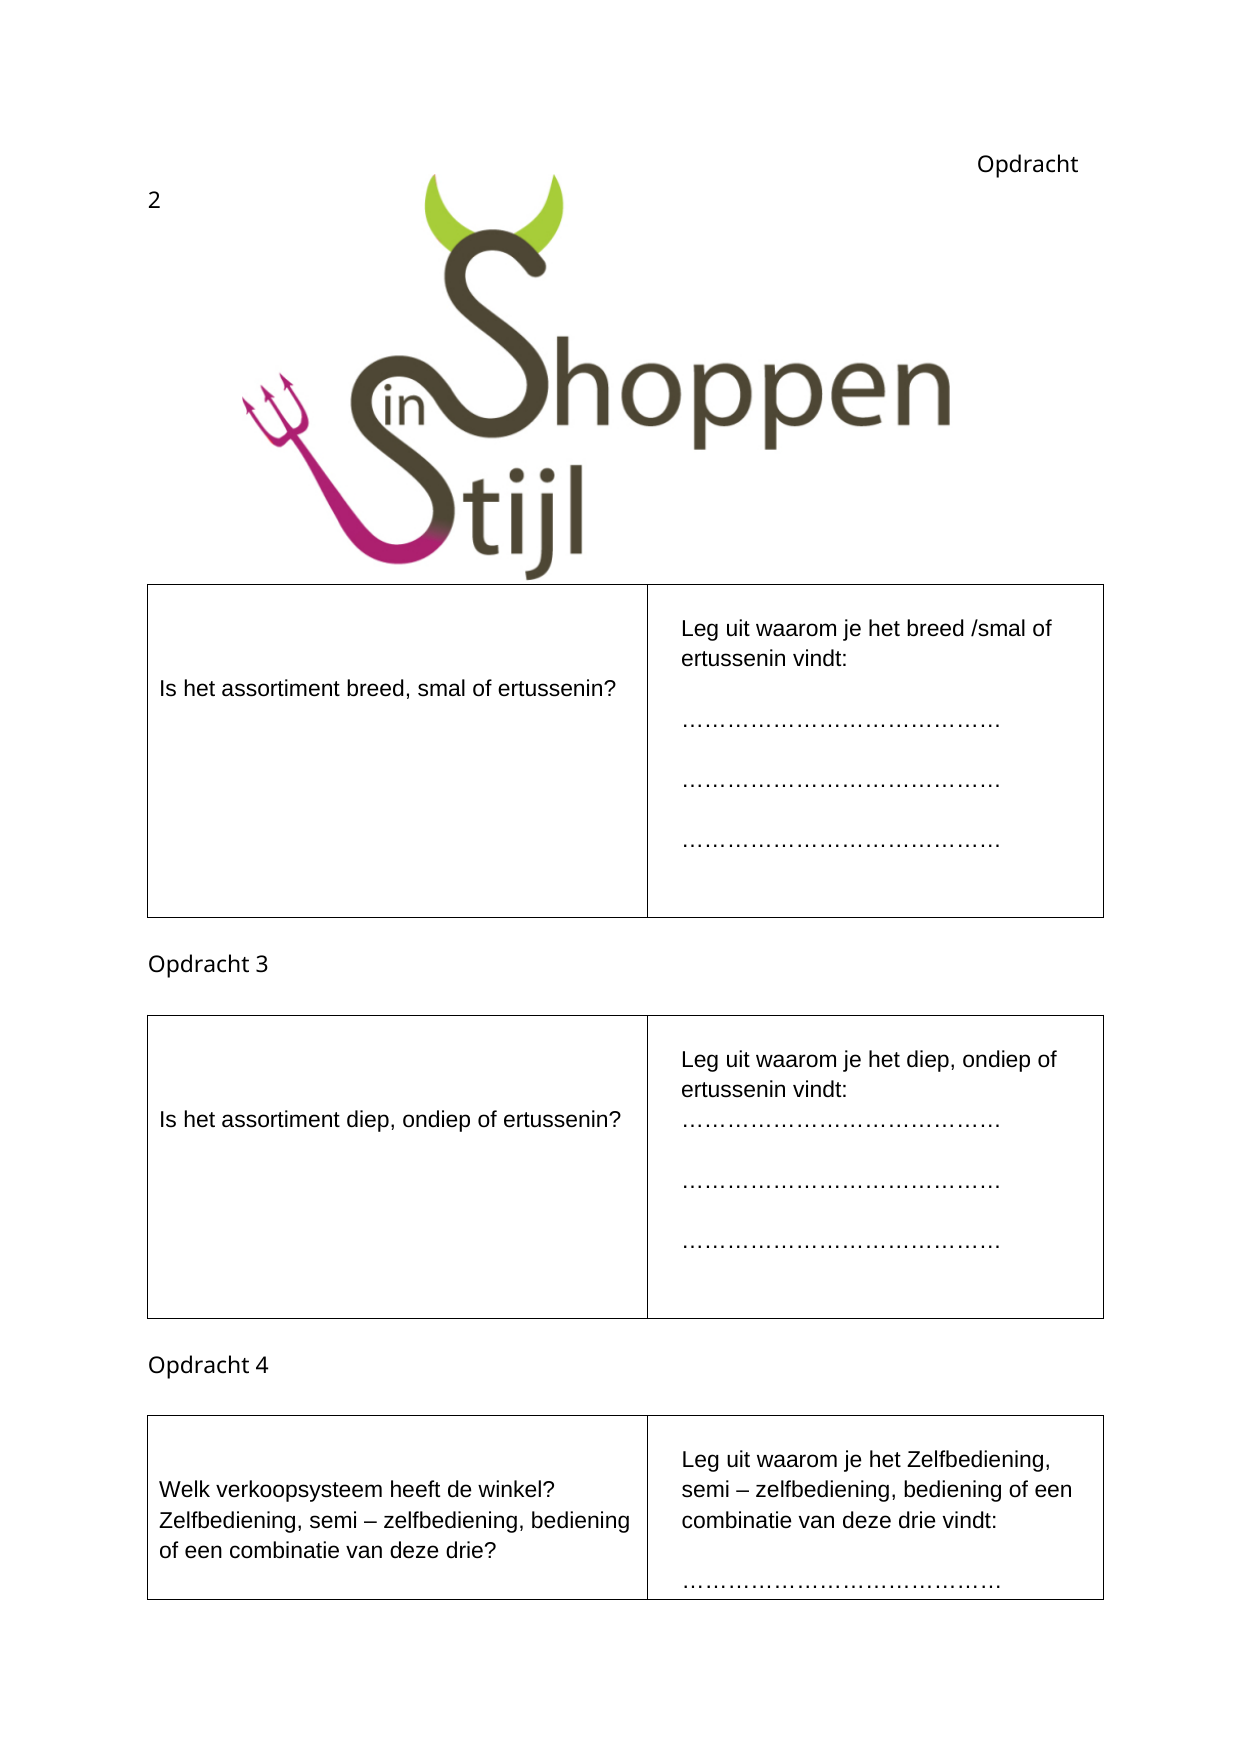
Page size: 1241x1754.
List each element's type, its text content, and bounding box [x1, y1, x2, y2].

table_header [648, 1416, 1103, 1599]
picture [242, 174, 958, 584]
table_header Leg uit waarom je het breed /smal of ertussenin vindt: …………………………………… …………………………………… …………………………………… [648, 585, 1103, 917]
table_header Is het assortiment diep, ondiep of ertussenin? [148, 1016, 647, 1318]
text Opdracht 2 [148, 148, 1093, 215]
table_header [148, 1416, 647, 1599]
text Opdracht 4 [148, 1349, 1093, 1380]
table_header Leg uit waarom je het diep, ondiep of ertussenin vindt: …………………………………… …………………………………… …………………………………… [648, 1016, 1103, 1318]
text Opdracht 3 [148, 948, 1093, 979]
table_header Is het assortiment breed, smal of ertussenin? [148, 585, 647, 917]
